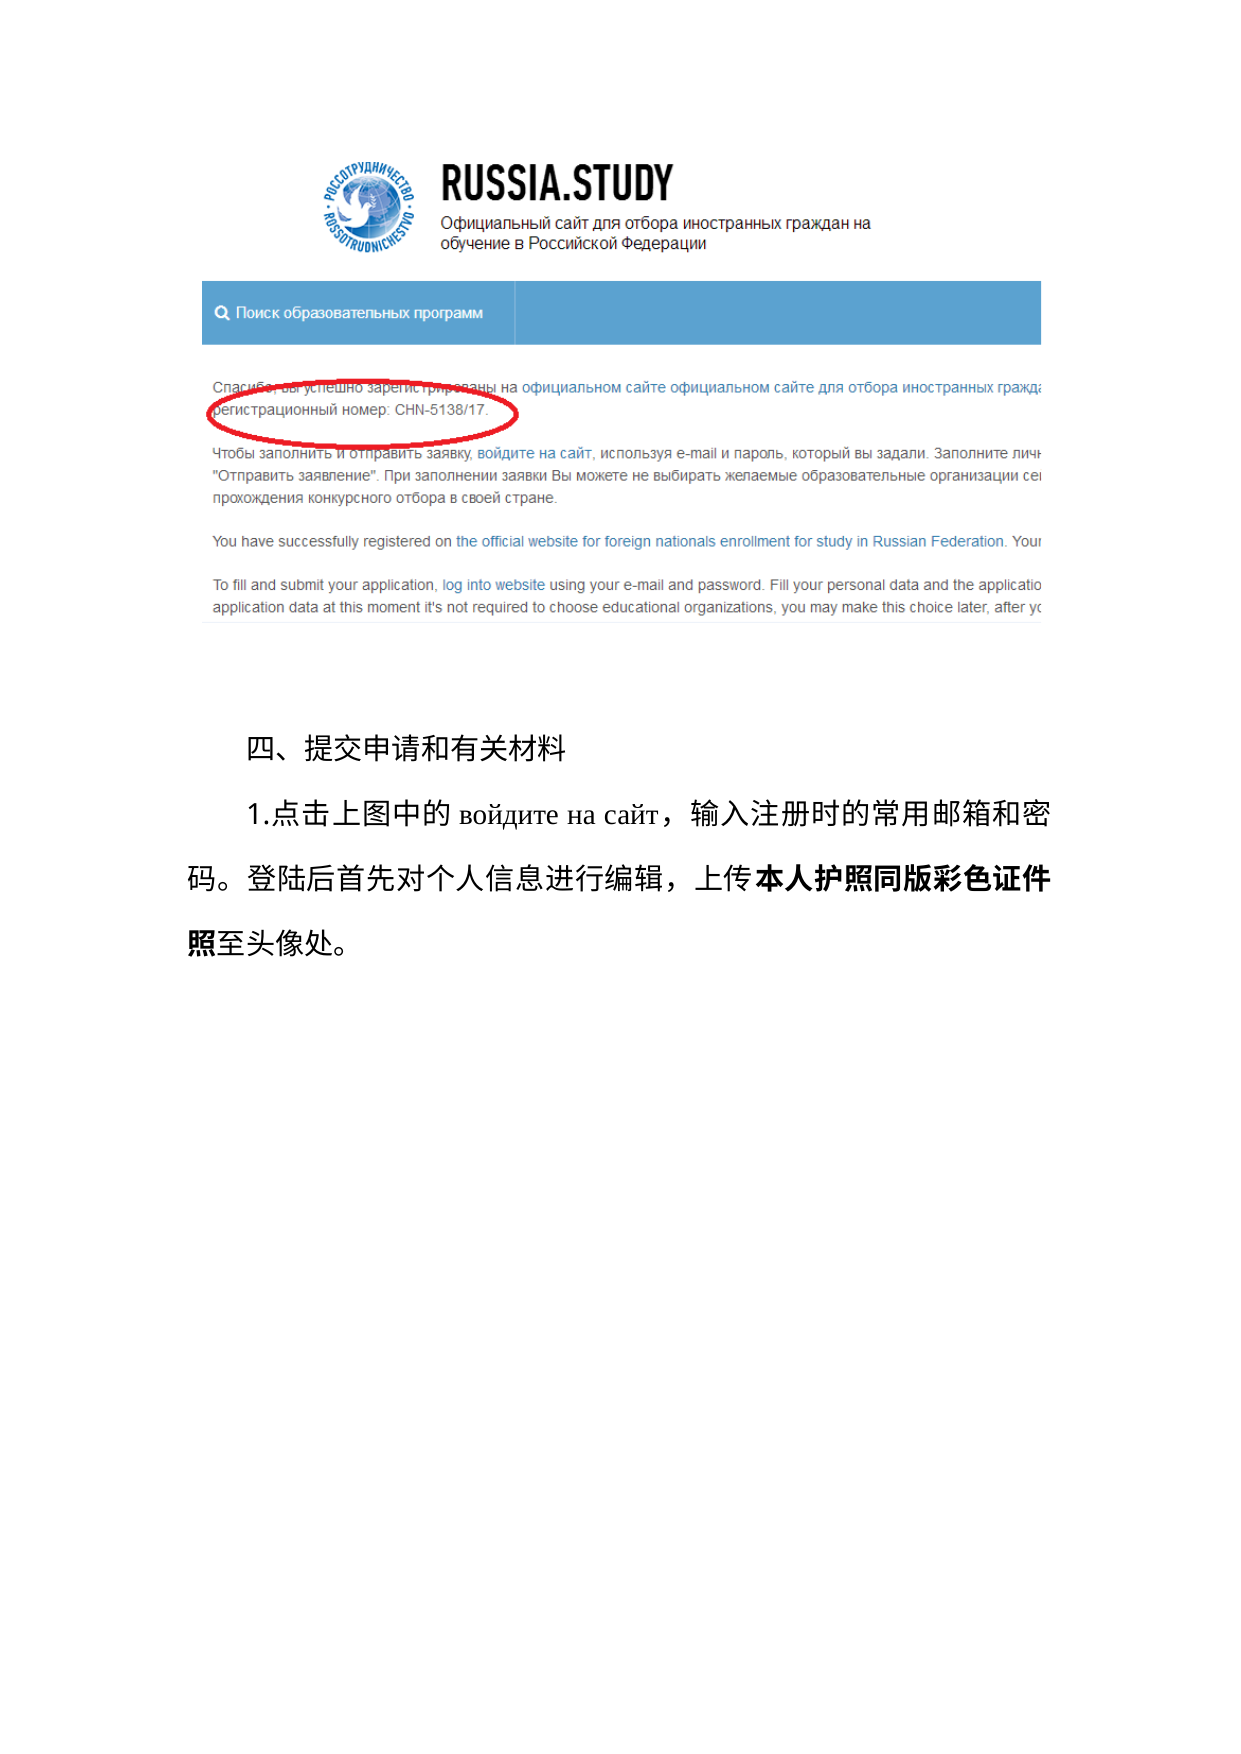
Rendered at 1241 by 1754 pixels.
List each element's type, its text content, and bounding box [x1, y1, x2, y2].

picture [202, 162, 1042, 623]
text 四、提交申请和有关材料 [187, 714, 1053, 779]
text 1.点击上图中的войдите на сайт，输入注册时的常用邮箱和密码。登陆后首先对个人信息进行编辑，上传本人护照同版彩色证件照至头像处。 [187, 779, 1053, 974]
